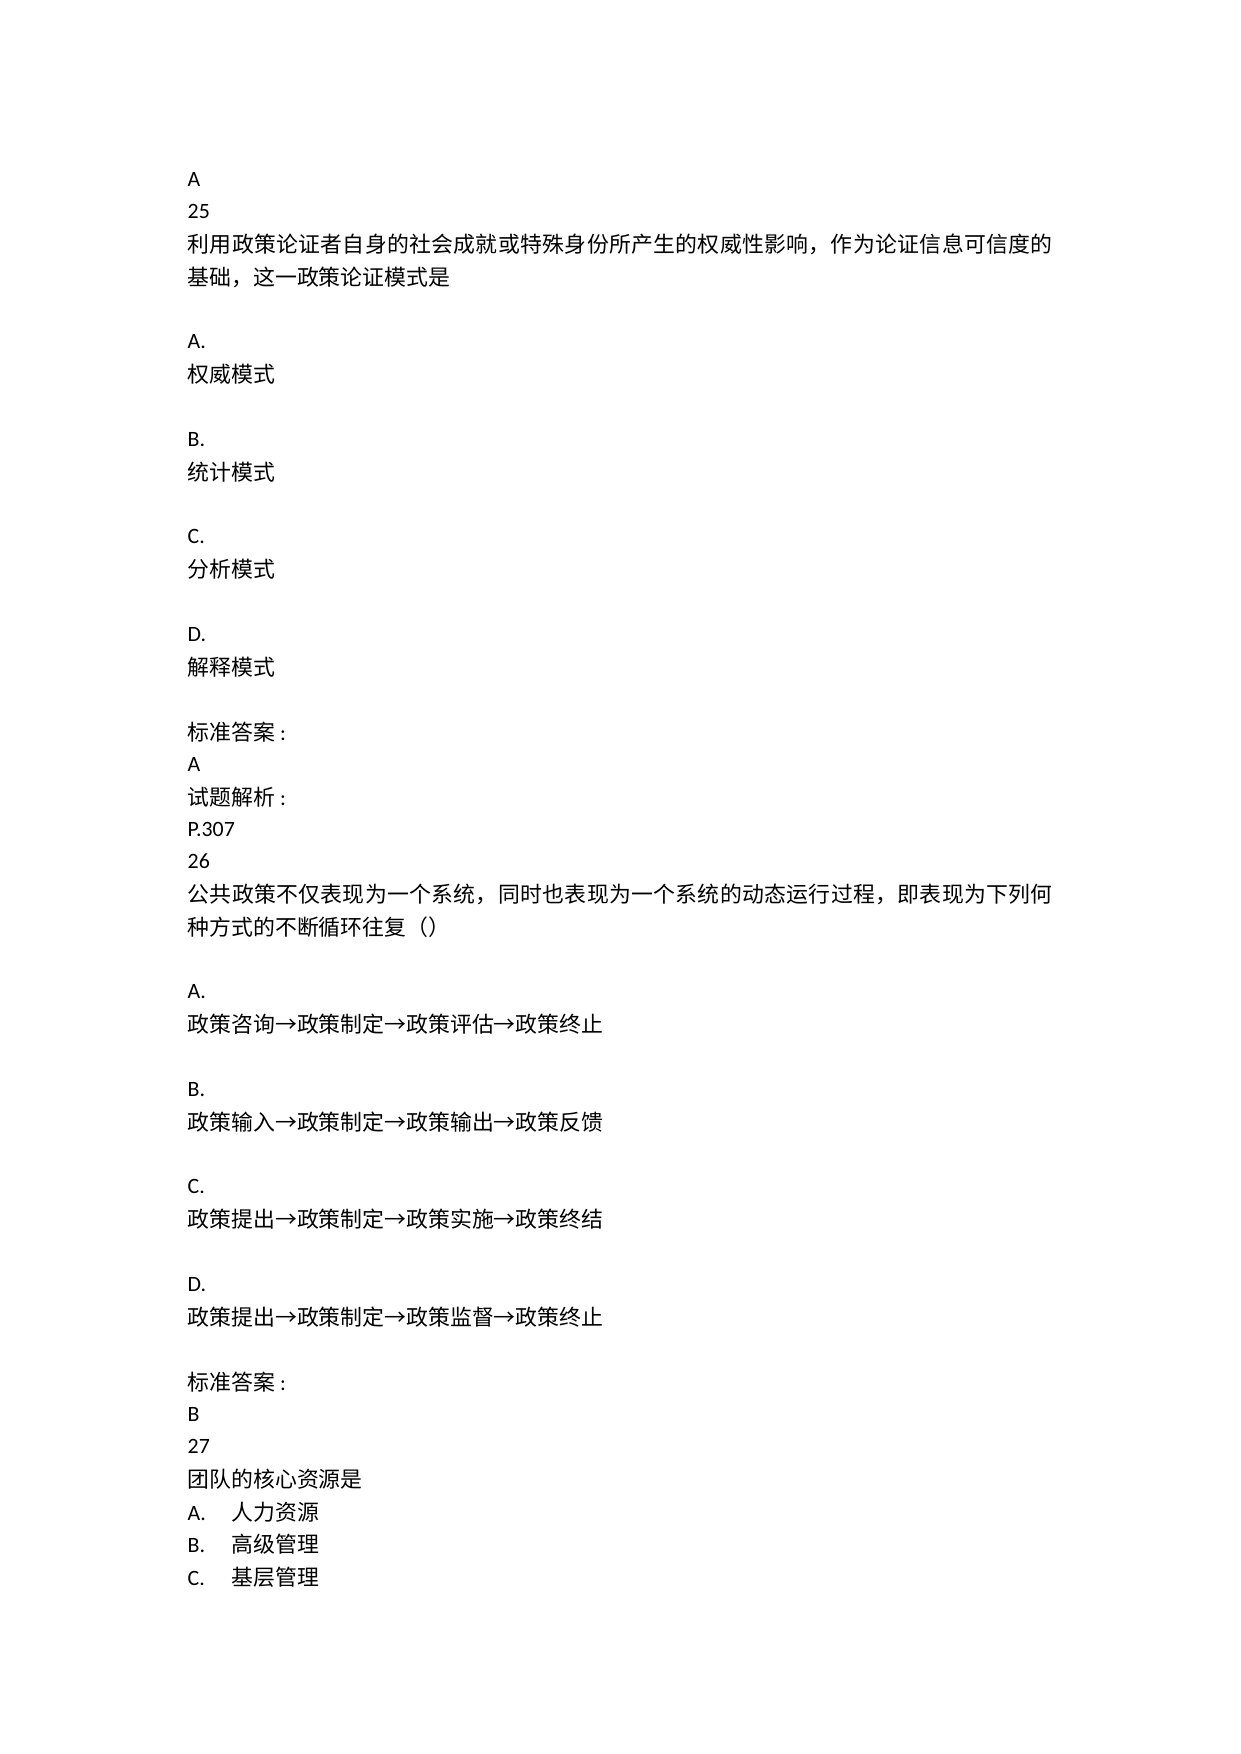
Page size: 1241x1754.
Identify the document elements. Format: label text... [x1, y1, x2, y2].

text D. [187, 1267, 1053, 1299]
text A [187, 747, 1053, 779]
text C. [187, 519, 1053, 552]
text 政策提出→政策制定→政策实施→政策终结 [187, 1202, 1053, 1234]
text A. [187, 974, 1053, 1007]
text 公共政策不仅表现为一个系统，同时也表现为一个系统的动态运行过程，即表现为下列何种方式的不断循环往复（） [187, 877, 1053, 942]
text 标准答案 : [187, 1364, 1053, 1397]
text 政策咨询→政策制定→政策评估→政策终止 [187, 1007, 1053, 1039]
text D. [187, 617, 1053, 649]
text C. 基层管理 [187, 1559, 1053, 1592]
text 试题解析 : [187, 779, 1053, 812]
text B. 高级管理 [187, 1527, 1053, 1559]
text 27 [187, 1429, 1053, 1462]
text C. [187, 1169, 1053, 1202]
text 解释模式 [187, 649, 1053, 682]
text 标准答案 : [187, 714, 1053, 747]
text 政策提出→政策制定→政策监督→政策终止 [187, 1299, 1053, 1332]
text B. [187, 1072, 1053, 1104]
text 政策输入→政策制定→政策输出→政策反馈 [187, 1104, 1053, 1137]
text A. [187, 324, 1053, 357]
text 团队的核心资源是 [187, 1462, 1053, 1494]
text 25 [187, 194, 1053, 227]
text 利用政策论证者自身的社会成就或特殊身份所产生的权威性影响，作为论证信息可信度的基础，这一政策论证模式是 [187, 227, 1053, 292]
text A. 人力资源 [187, 1494, 1053, 1527]
text 权威模式 [187, 357, 1053, 389]
text A [187, 162, 1053, 194]
text P.307 [187, 812, 1053, 844]
text 26 [187, 844, 1053, 877]
text 分析模式 [187, 552, 1053, 584]
text B [187, 1397, 1053, 1429]
text 统计模式 [187, 454, 1053, 487]
text B. [187, 422, 1053, 454]
